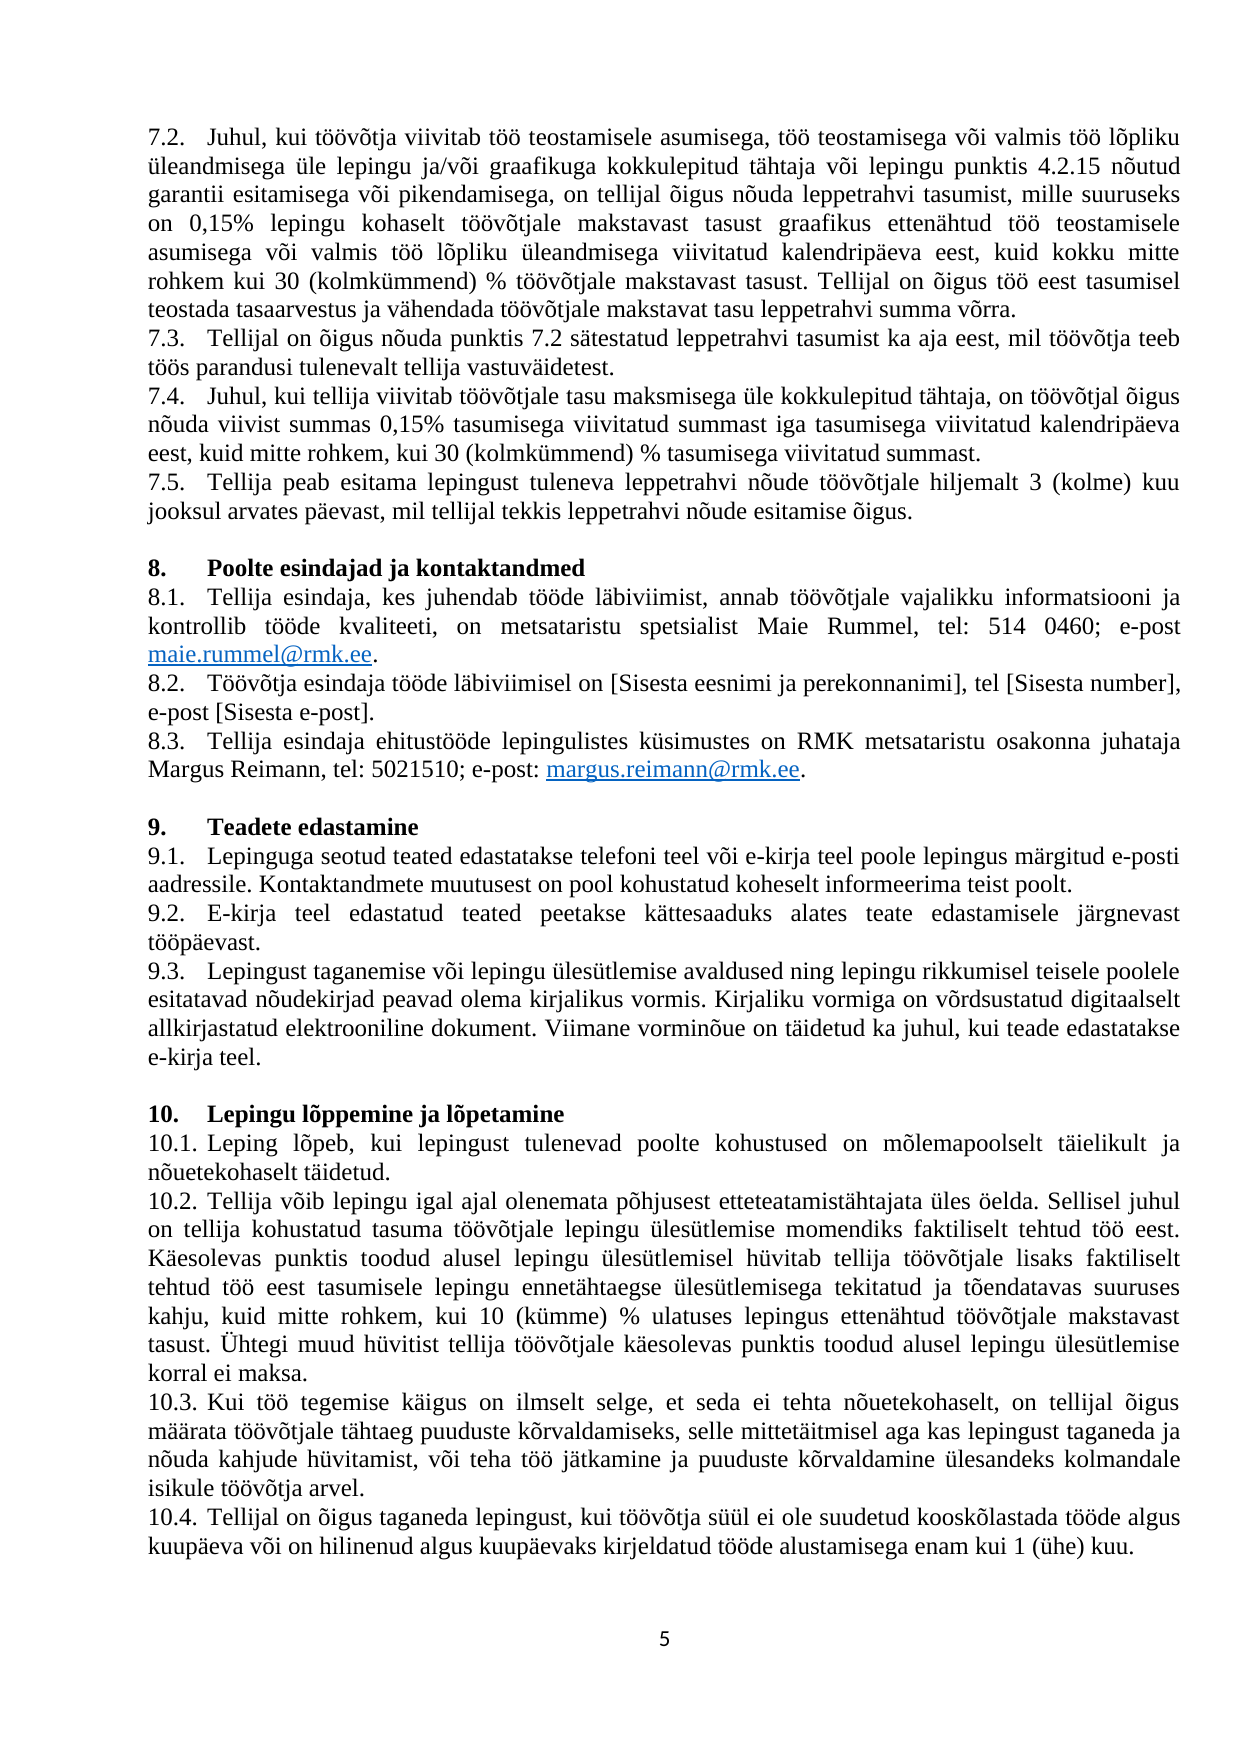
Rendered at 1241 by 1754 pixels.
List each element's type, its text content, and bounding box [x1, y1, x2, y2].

text Tellijal on õigus taganeda lepingust, kui töövõtja süül ei ole suudetud kooskõlastada tööde algus kuupäeva või on hilinenud algus kuupäevaks kirjeldatud tööde alustamisega enam kui 1 (ühe) kuu. [148, 1502, 1181, 1559]
text Juhul, kui tellija viivitab töövõtjale tasu maksmisega üle kokkulepitud tähtaja, on töövõtjal õigus nõuda viivist summas 0,15% tasumisega viivitatud summast iga tasumisega viivitatud kalendripäeva eest, kuid mitte rohkem, kui 30 (kolmkümmend) % tasumisega viivitatud summast. [148, 381, 1181, 467]
text Tellija peab esitama lepingust tuleneva leppetrahvi nõude töövõtjale hiljemalt 3 (kolme) kuu jooksul arvates päevast, mil tellijal tekkis leppetrahvi nõude esitamise õigus. [148, 467, 1181, 524]
text Tellijal on õigus nõuda punktis 7.2 sätestatud leppetrahvi tasumist ka aja eest, mil töövõtja teeb töös parandusi tulenevalt tellija vastuväidetest. [148, 323, 1181, 381]
text Tellija esindaja, kes juhendab tööde läbiviimist, annab töövõtjale vajalikku informatsiooni ja kontrollib tööde kvaliteeti, on metsataristu spetsialist Maie Rummel, tel: 514 0460; e-post maie.rummel@rmk.ee. [148, 582, 1181, 668]
text Leping lõpeb, kui lepingust tulenevad poolte kohustused on mõlemapoolselt täielikult ja nõuetekohaselt täidetud. [148, 1128, 1181, 1186]
text Lepingu lõppemine ja lõpetamine [148, 1099, 1181, 1128]
text E-kirja teel edastatud teated peetakse kättesaaduks alates teate edastamisele järgnevast tööpäevast. [148, 898, 1181, 956]
text Töövõtja esindaja tööde läbiviimisel on tel , e-post [148, 668, 1181, 726]
text Juhul, kui töövõtja viivitab töö teostamisele asumisega, töö teostamisega või valmis töö lõpliku üleandmisega üle lepingu ja/või graafikuga kokkulepitud tähtaja või lepingu punktis 4.2.15 nõutud garantii esitamisega või pikendamisega, on tellijal õigus nõuda leppetrahvi tasumist, mille suuruseks on 0,15% lepingu kohaselt töövõtjale makstavast tasust graafikus ettenähtud töö teostamisele asumisega või valmis töö lõpliku üleandmisega viivitatud kalendripäeva eest, kuid kokku mitte rohkem kui 30 (kolmkümmend) % töövõtjale makstavast tasust. Tellijal on õigus töö eest tasumisel teostada tasaarvestus ja vähendada töövõtjale makstavat tasu leppetrahvi summa võrra. [148, 122, 1181, 323]
text Poolte esindajad ja kontaktandmed [148, 553, 1181, 582]
text Lepingust taganemise või lepingu ülesütlemise avaldused ning lepingu rikkumisel teisele poolele esitatavad nõudekirjad peavad olema kirjalikus vormis. Kirjaliku vormiga on võrdsustatud digitaalselt allkirjastatud elektrooniline dokument. Viimane vorminõue on täidetud ka juhul, kui teade edastatakse e-kirja teel. [148, 956, 1181, 1071]
text Kui töö tegemise käigus on ilmselt selge, et seda ei tehta nõuetekohaselt, on tellijal õigus määrata töövõtjale tähtaeg puuduste kõrvaldamiseks, selle mittetäitmisel aga kas lepingust taganeda ja nõuda kahjude hüvitamist, või teha töö jätkamine ja puuduste kõrvaldamine ülesandeks kolmandale isikule töövõtja arvel. [148, 1387, 1181, 1502]
text Lepinguga seotud teated edastatakse telefoni teel või e-kirja teel poole lepingus märgitud e-posti aadressile. Kontaktandmete muutusest on pool kohustatud koheselt informeerima teist poolt. [148, 841, 1181, 898]
text Tellija võib lepingu igal ajal olenemata põhjusest etteteatamistähtajata üles öelda. Sellisel juhul on tellija kohustatud tasuma töövõtjale lepingu ülesütlemise momendiks faktiliselt tehtud töö eest. Käesolevas punktis toodud alusel lepingu ülesütlemisel hüvitab tellija töövõtjale lisaks faktiliselt tehtud töö eest tasumisele lepingu ennetähtaegse ülesütlemisega tekitatud ja tõendatavas suuruses kahju, kuid mitte rohkem, kui 10 (kümme) % ulatuses lepingus ettenähtud töövõtjale makstavast tasust. Ühtegi muud hüvitist tellija töövõtjale käesolevas punktis toodud alusel lepingu ülesütlemise korral ei maksa. [148, 1186, 1181, 1387]
text Teadete edastamine [148, 812, 1181, 841]
text Tellija esindaja ehitustööde lepingulistes küsimustes on RMK metsataristu osakonna juhataja Margus Reimann, tel: 5021510; e-post: margus.reimann@rmk.ee. [148, 726, 1181, 783]
